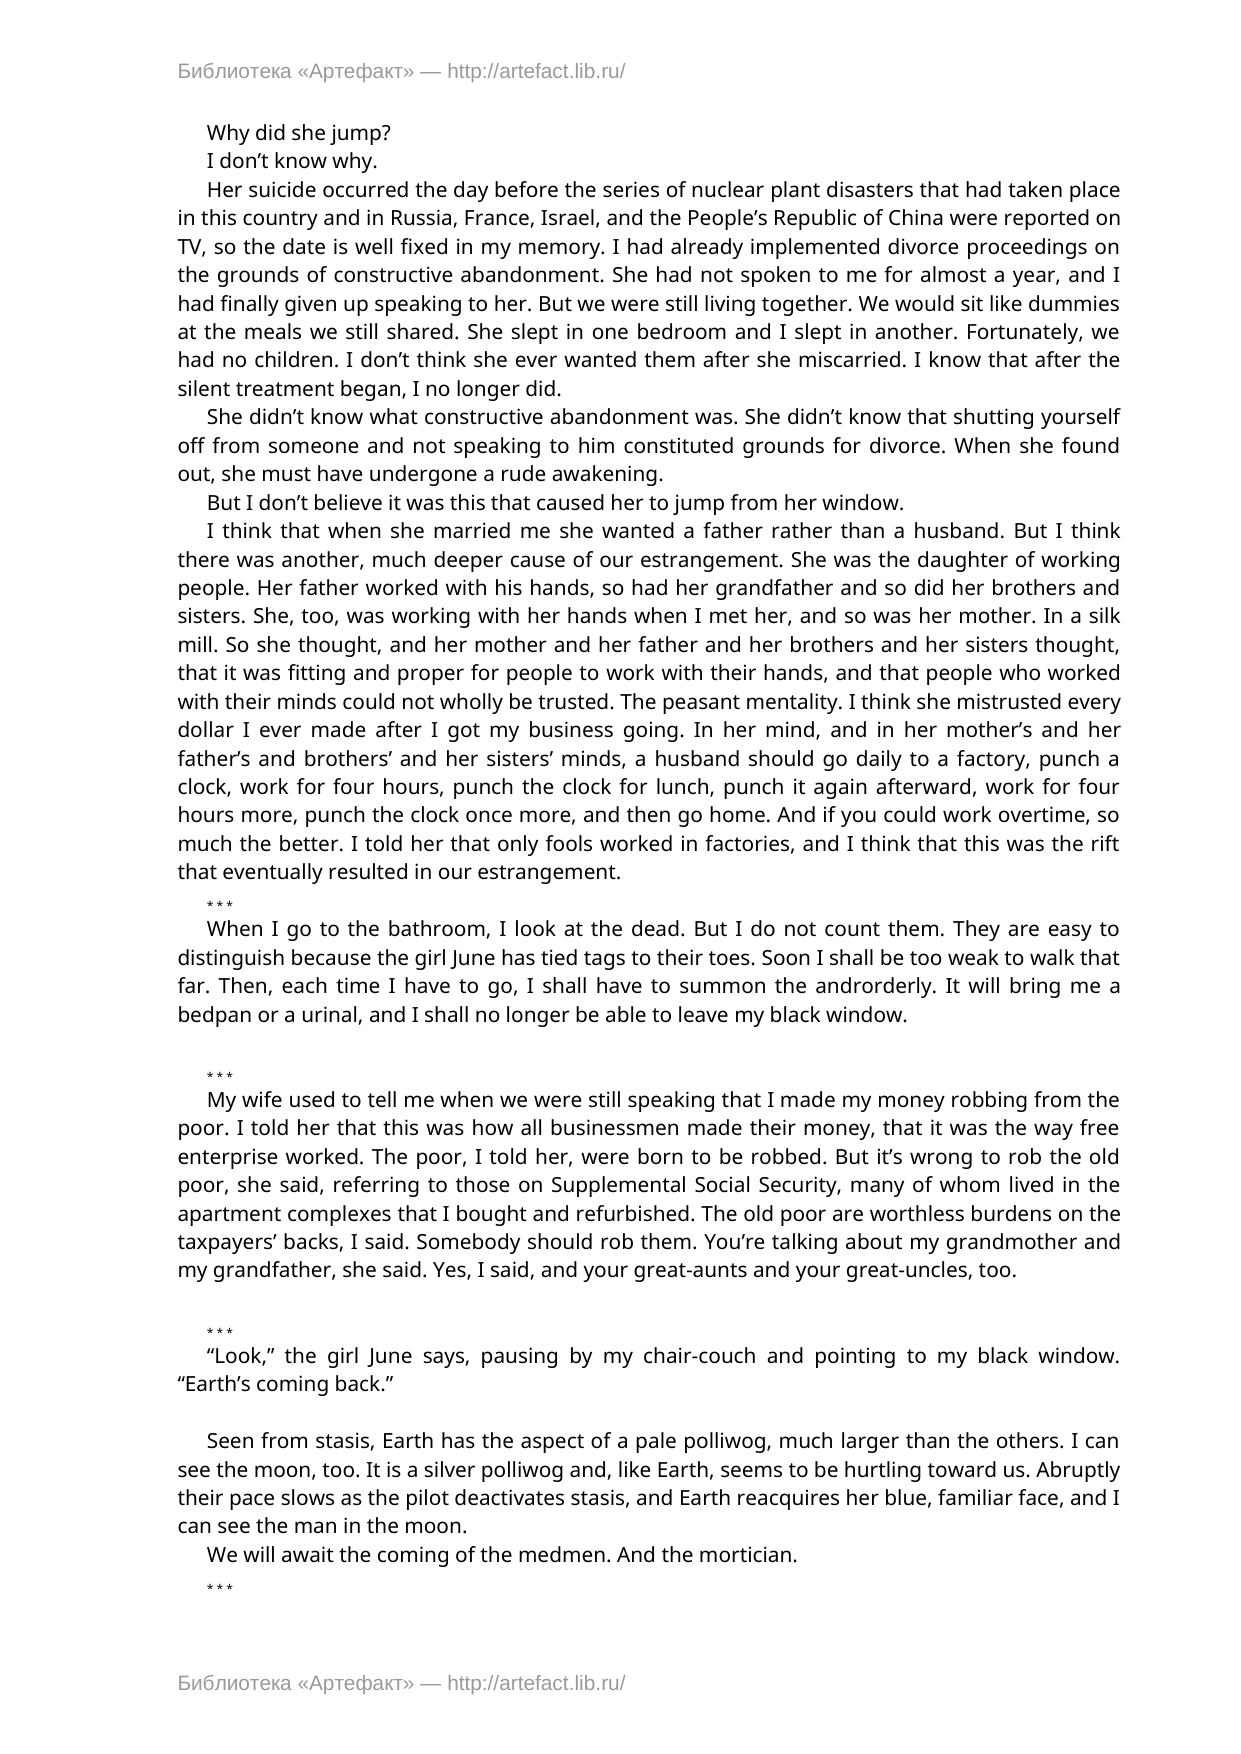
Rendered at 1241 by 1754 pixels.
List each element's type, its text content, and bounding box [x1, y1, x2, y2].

text Why did she jump? [177, 118, 1122, 147]
text I don’t know why. [177, 147, 1122, 175]
text Her suicide occurred the day before the series of nuclear plant disasters that had taken place in this country and in Russia, France, Israel, and the People’s Republic of China were reported on TV, so the date is well fixed in my memory. I had already implemented divorce proceedings on the grounds of constructive abandonment. She had not spoken to me for almost a year, and I had finally given up speaking to her. But we were still living together. We would sit like dummies at the meals we still shared. She slept in one bedroom and I slept in another. Fortunately, we had no children. I don’t think she ever wanted them after she miscarried. I know that after the silent treatment began, I no longer did. [177, 175, 1122, 402]
text When I go to the bathroom, I look at the dead. But I do not count them. They are easy to distinguish because the girl June has tied tags to their toes. Soon I shall be too weak to walk that far. Then, each time I have to go, I shall have to summon the androrderly. It will bring me a bedpan or a urinal, and I shall no longer be able to leave my black window. [177, 914, 1122, 1028]
text * * * [177, 1057, 1122, 1085]
text * * * [177, 886, 1122, 914]
text We will await the coming of the medmen. And the mortician. [177, 1540, 1122, 1568]
text I think that when she married me she wanted a father rather than a husband. But I think there was another, much deeper cause of our estrangement. She was the daughter of working people. Her father worked with his hands, so had her grandfather and so did her brothers and sisters. She, too, was working with her hands when I met her, and so was her mother. In a silk mill. So she thought, and her mother and her father and her brothers and her sisters thought, that it was fitting and proper for people to work with their hands, and that people who worked with their minds could not wholly be trusted. The peasant mentality. I think she mistrusted every dollar I ever made after I got my business going. In her mind, and in her mother’s and her father’s and brothers’ and her sisters’ minds, a husband should go daily to a factory, punch a clock, work for four hours, punch the clock for lunch, punch it again afterward, work for four hours more, punch the clock once more, and then go home. And if you could work overtime, so much the better. I told her that only fools worked in factories, and I think that this was the rift that eventually resulted in our estrangement. [177, 516, 1122, 886]
text * * * [177, 1312, 1122, 1341]
text She didn’t know what constructive abandonment was. She didn’t know that shutting yourself off from someone and not speaking to him constituted grounds for divorce. When she found out, she must have undergone a rude awakening. [177, 402, 1122, 488]
text * * * [177, 1568, 1122, 1597]
text “Look,” the girl June says, pausing by my chair-couch and pointing to my black window. “Earth’s coming back.” [177, 1341, 1122, 1398]
text But I don’t believe it was this that caused her to jump from her window. [177, 488, 1122, 516]
text My wife used to tell me when we were still speaking that I made my money robbing from the poor. I told her that this was how all businessmen made their money, that it was the way free enterprise worked. The poor, I told her, were born to be robbed. But it’s wrong to rob the old poor, she said, referring to those on Supplemental Social Security, many of whom lived in the apartment complexes that I bought and refurbished. The old poor are worthless burdens on the taxpayers’ backs, I said. Somebody should rob them. You’re talking about my grandmother and my grandfather, she said. Yes, I said, and your great-aunts and your great-uncles, too. [177, 1085, 1122, 1284]
text Seen from stasis, Earth has the aspect of a pale polliwog, much larger than the others. I can see the moon, too. It is a silver polliwog and, like Earth, seems to be hurtling toward us. Abruptly their pace slows as the pilot deactivates stasis, and Earth reacquires her blue, familiar face, and I can see the man in the moon. [177, 1426, 1122, 1540]
